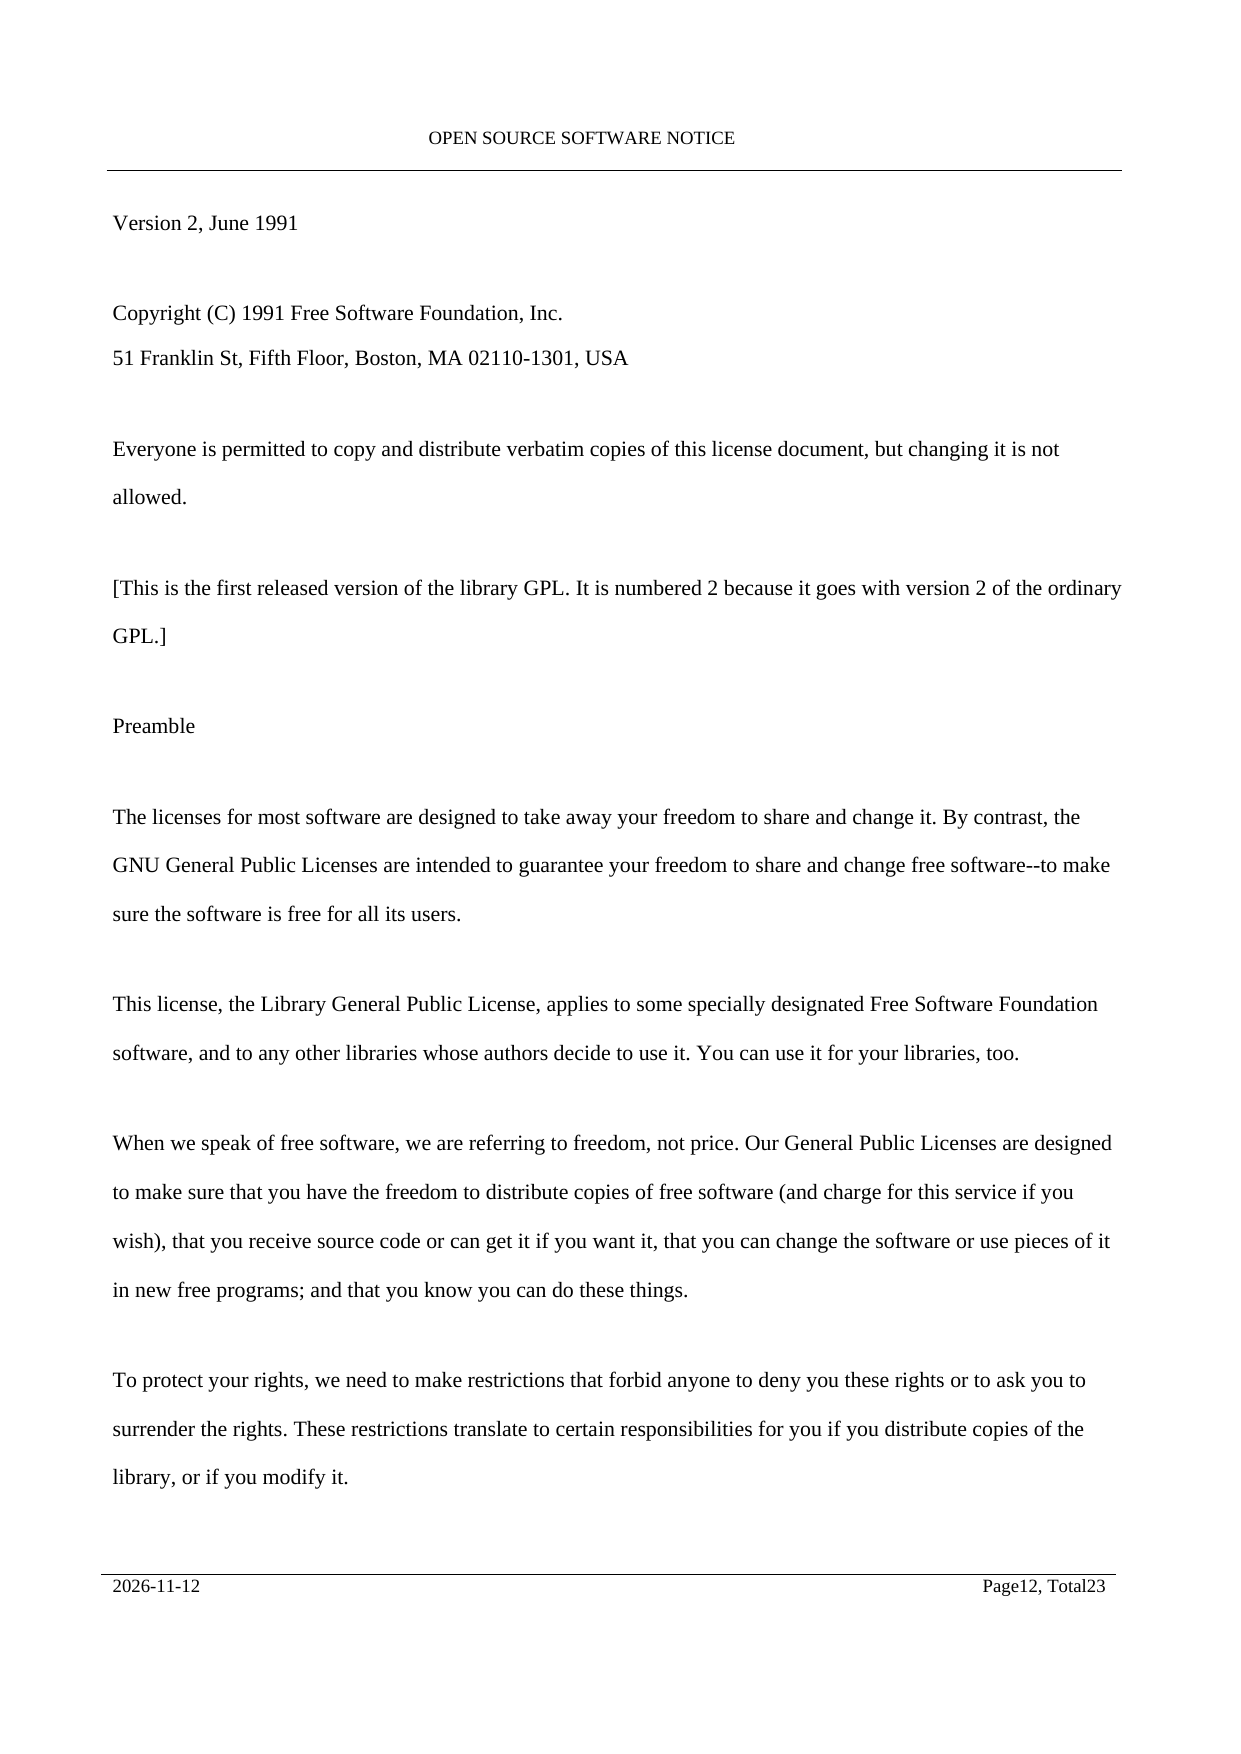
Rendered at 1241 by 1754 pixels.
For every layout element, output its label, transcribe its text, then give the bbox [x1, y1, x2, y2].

text When we speak of free software, we are referring to freedom, not price. Our General Public Licenses are designed to make sure that you have the freedom to distribute copies of free software (and charge for this service if you wish), that you receive source code or can get it if you want it, that you can change the software or use pieces of it in new free programs; and that you know you can do these things. [112, 1127, 1128, 1305]
text [This is the first released version of the library GPL. It is numbered 2 because it goes with version 2 of the ordinary GPL.] [112, 571, 1128, 652]
text Version 2, June 1991 [112, 206, 1128, 239]
text The licenses for most software are designed to take away your freedom to share and change it. By contrast, the GNU General Public Licenses are intended to guarantee your freedom to share and change free software--to make sure the software is free for all its users. [112, 800, 1128, 930]
text To protect your rights, we need to make restrictions that forbid anyone to deny you these rights or to ask you to surrender the rights. These restrictions translate to certain responsibilities for you if you distribute copies of the library, or if you modify it. [112, 1363, 1128, 1493]
text 51 Franklin St, Fifth Floor, Boston, MA 02110-1301, USA [112, 342, 1128, 374]
text Everyone is permitted to copy and distribute verbatim copies of this license document, but changing it is not allowed. [112, 432, 1128, 513]
text Preamble [112, 710, 1128, 742]
text This license, the Library General Public License, applies to some specially designated Free Software Foundation software, and to any other libraries whose authors decide to use it. You can use it for your libraries, too. [112, 988, 1128, 1069]
text Copyright (C) 1991 Free Software Foundation, Inc. [112, 297, 1128, 329]
